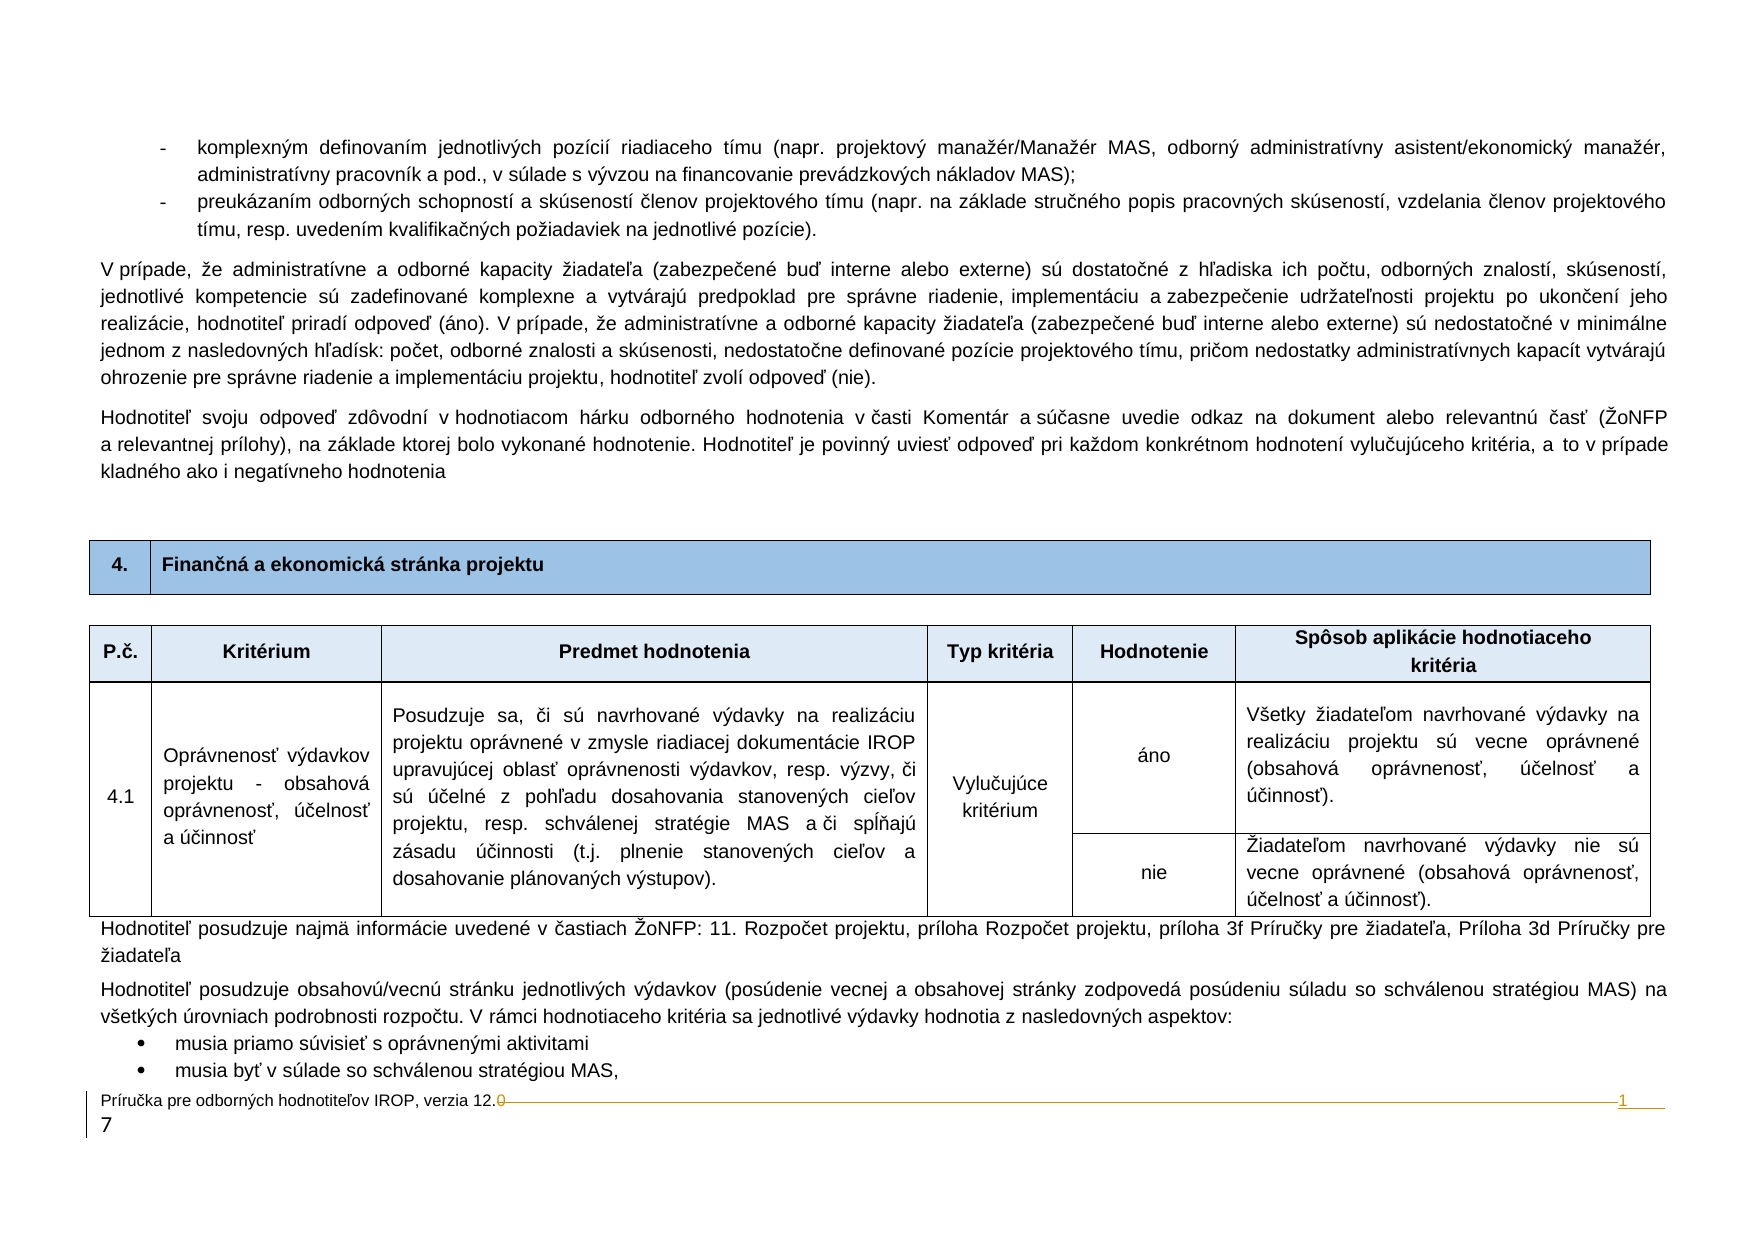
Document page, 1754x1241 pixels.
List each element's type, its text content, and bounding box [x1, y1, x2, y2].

table_cell 4.1 [90, 683, 151, 916]
list komplexným definovaním jednotlivých pozícií riadiaceho tímu (napr. projektový manažér/Manažér MAS, odborný administratívny asistent/ekonomický manažér, administratívny pracovník a pod., v súlade s vývzou na financovanie prevádzkových nákladov MAS); [159, 136, 1668, 186]
table_header Kritérium [152, 626, 381, 681]
table_cell Žiadateľom navrhované výdavky nie sú vecne oprávnené (obsahová oprávnenosť, účelnosť a účinnosť). [1236, 834, 1650, 916]
text Hodnotiteľ svoju odpoveď zdôvodní v hodnotiacom hárku odborného hodnotenia v časti Komentár a súčasne uvedie odkaz na dokument alebo relevantnú časť (ŽoNFP a relevantnej prílohy), na základe ktorej bolo vykonané hodnotenie. Hodnotiteľ je povinný uviesť odpoveď pri každom konkrétnom hodnotení vylučujúceho kritéria, a to v prípade kladného ako i negatívneho hodnotenia [100, 406, 1668, 483]
table_header P.č. [90, 626, 151, 681]
table_cell Vylučujúce kritérium [928, 683, 1072, 916]
table_cell Všetky žiadateľom navrhované výdavky na realizáciu projektu sú vecne oprávnené (obsahová oprávnenosť, účelnosť a účinnosť). [1236, 683, 1650, 832]
table_header Hodnotenie [1073, 626, 1235, 681]
table_cell nie [1073, 834, 1235, 916]
text V prípade, že administratívne a odborné kapacity žiadateľa (zabezpečené buď interne alebo externe) sú dostatočné z hľadiska ich počtu, odborných znalostí, skúseností, jednotlivé kompetencie sú zadefinované komplexne a vytvárajú predpoklad pre správne riadenie, implementáciu a zabezpečenie udržateľnosti projektu po ukončení jeho realizácie, hodnotiteľ priradí odpoveď (áno). V prípade, že administratívne a odborné kapacity žiadateľa (zabezpečené buď interne alebo externe) sú nedostatočné v minimálne jednom z nasledovných hľadísk: počet, odborné znalosti a skúsenosti, nedostatočne definované pozície projektového tímu, pričom nedostatky administratívnych kapacít vytvárajú ohrozenie pre správne riadenie a implementáciu projektu, hodnotiteľ zvolí odpoveď (nie). [100, 257, 1668, 389]
table_header 4. [90, 541, 150, 594]
table_cell Posudzuje sa, či sú navrhované výdavky na realizáciu projektu oprávnené v zmysle riadiacej dokumentácie IROP upravujúcej oblasť oprávnenosti výdavkov, resp. výzvy, či sú účelné z pohľadu dosahovania stanovených cieľov projektu, resp. schválenej stratégie MAS a či spĺňajú zásadu účinnosti (t.j. plnenie stanovených cieľov a dosahovanie plánovaných výstupov). [382, 683, 927, 916]
list musia priamo súvisieť s oprávnenými aktivitami [138, 1032, 1668, 1054]
table_cell Oprávnenosť výdavkov projektu - obsahová oprávnenosť, účelnosť a účinnosť [152, 683, 381, 916]
table_cell áno [1073, 683, 1235, 832]
list preukázaním odborných schopností a skúseností členov projektového tímu (napr. na základe stručného popis pracovných skúseností, vzdelania členov projektového tímu, resp. uvedením kvalifikačných požiadaviek na jednotlivé pozície). [159, 190, 1668, 241]
text Hodnotiteľ posudzuje obsahovú/vecnú stránku jednotlivých výdavkov (posúdenie vecnej a obsahovej stránky zodpovedá posúdeniu súladu so schválenou stratégiou MAS) na všetkých úrovniach podrobnosti rozpočtu. V rámci hodnotiaceho kritéria sa jednotlivé výdavky hodnotia z nasledovných aspektov: [100, 977, 1668, 1027]
table_header Finančná a ekonomická stránka projektu [151, 541, 1650, 594]
table_header Predmet hodnotenia [382, 626, 927, 681]
table_header Spôsob aplikácie hodnotiaceho kritéria [1236, 626, 1650, 681]
text Hodnotiteľ posudzuje najmä informácie uvedené v častiach ŽoNFP: 11. Rozpočet projektu, príloha Rozpočet projektu, príloha 3f Príručky pre žiadateľa, Príloha 3d Príručky pre žiadateľa [100, 917, 1668, 967]
table_header Typ kritéria [928, 626, 1072, 681]
list musia byť v súlade so schválenou stratégiou MAS, [138, 1059, 1668, 1082]
